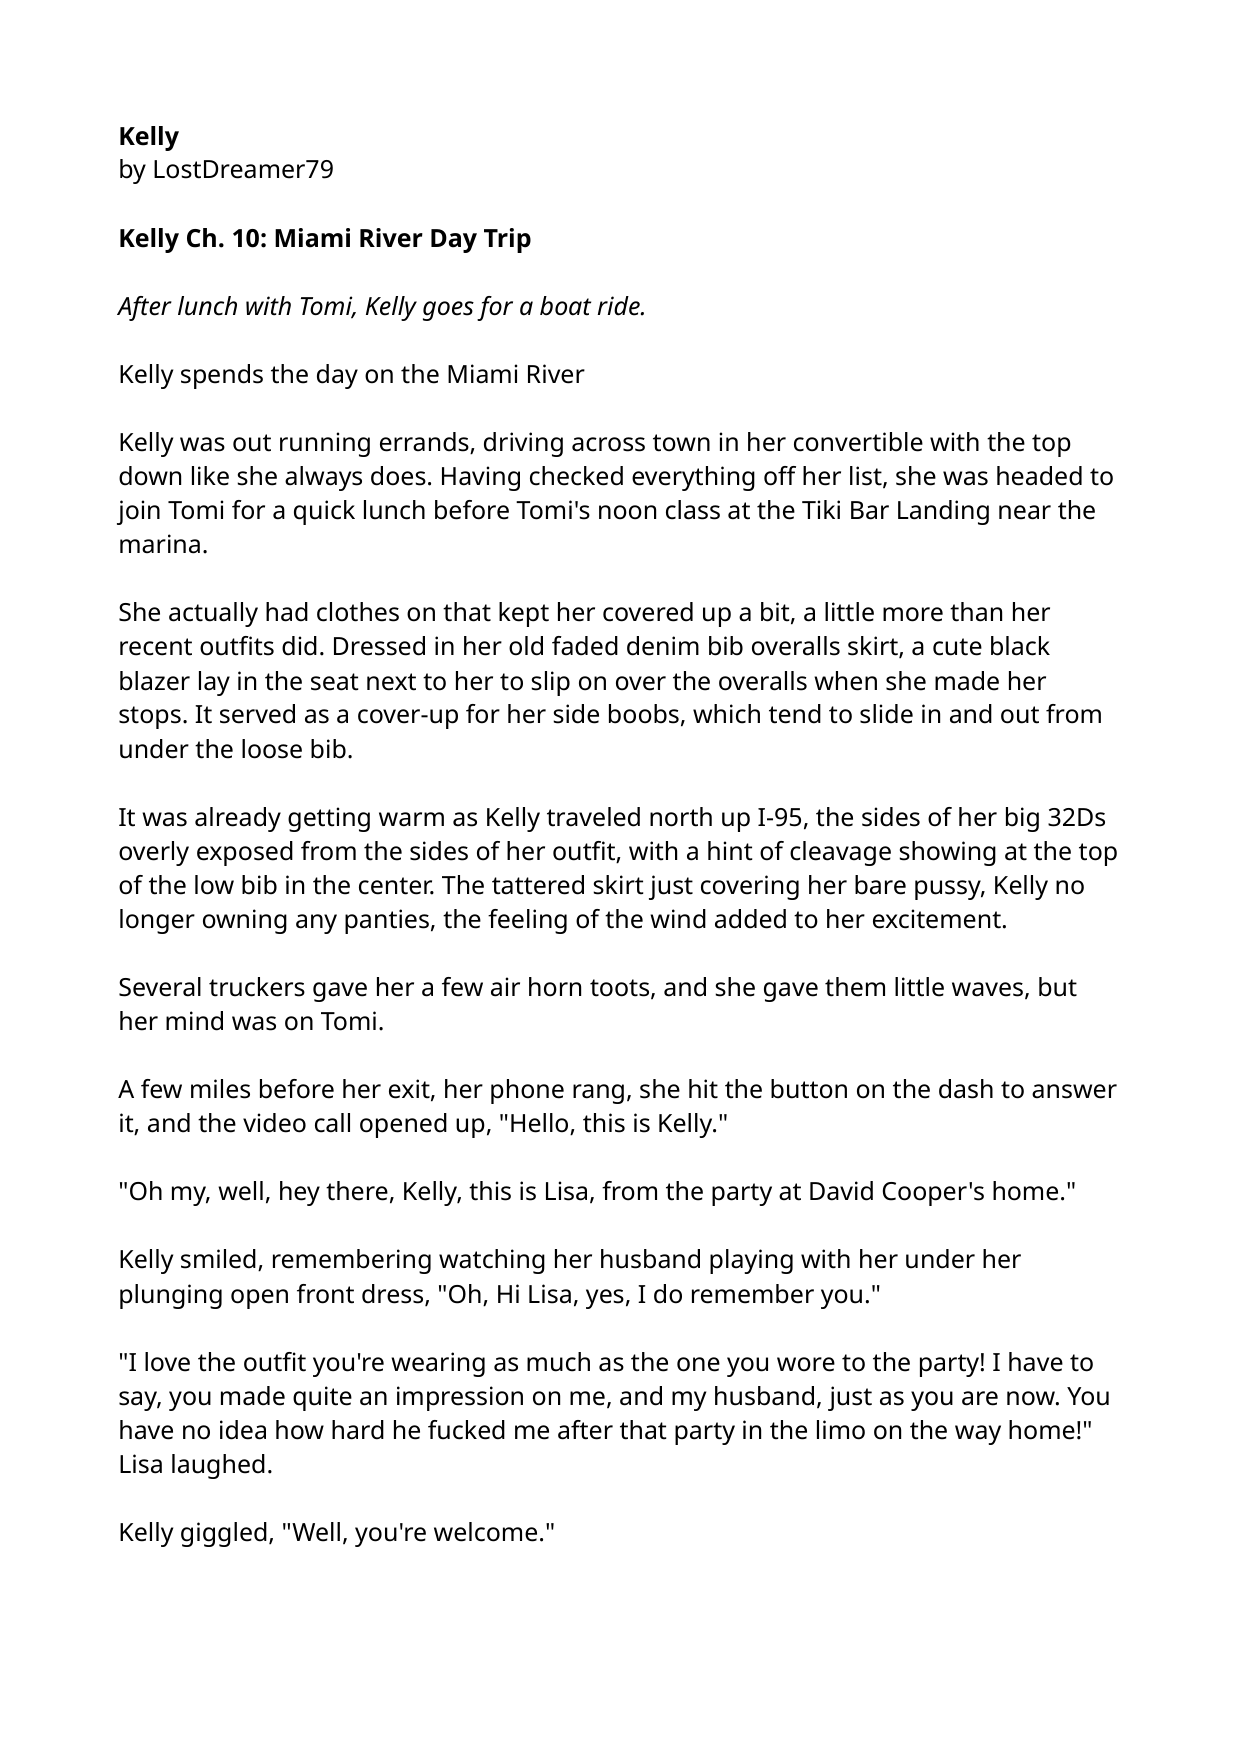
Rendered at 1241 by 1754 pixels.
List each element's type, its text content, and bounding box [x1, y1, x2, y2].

text After lunch with Tomi, Kelly goes for a boat ride. [118, 288, 1122, 322]
text "Oh my, well, hey there, Kelly, this is Lisa, from the party at David Cooper's home." [118, 1174, 1122, 1208]
text by LostDreamer79 [118, 152, 1122, 186]
text Kelly smiled, remembering watching her husband playing with her under her plunging open front dress, "Oh, Hi Lisa, yes, I do remember you." [118, 1242, 1122, 1310]
text Kelly giggled, "Well, you're welcome." [118, 1515, 1122, 1549]
text Kelly spends the day on the Miami River [118, 357, 1122, 391]
text "I love the outfit you're wearing as much as the one you wore to the party! I have to say, you made quite an impression on me, and my husband, just as you are now. You have no idea how hard he fucked me after that party in the limo on the way home!" Lisa laughed. [118, 1344, 1122, 1481]
text Kelly Ch. 10: Miami River Day Trip [118, 220, 1122, 254]
text Several truckers gave her a few air horn toots, and she gave them little waves, but her mind was on Tomi. [118, 970, 1122, 1038]
text It was already getting warm as Kelly traveled north up I-95, the sides of her big 32Ds overly exposed from the sides of her outfit, with a hint of cleavage showing at the top of the low bib in the center. The tattered skirt just covering her bare pussy, Kelly no longer owning any panties, the feeling of the wind added to her excitement. [118, 799, 1122, 936]
text Kelly was out running errands, driving across town in her convertible with the top down like she always does. Having checked everything off her list, she was headed to join Tomi for a quick lunch before Tomi's noon class at the Tiki Bar Landing near the marina. [118, 425, 1122, 561]
text Kelly [118, 118, 1122, 152]
text She actually had clothes on that kept her covered up a bit, a little more than her recent outfits did. Dressed in her old faded denim bib overalls skirt, a cute black blazer lay in the seat next to her to slip on over the overalls when she made her stops. It served as a cover-up for her side boobs, which tend to slide in and out from under the loose bib. [118, 595, 1122, 765]
text A few miles before her exit, her phone rang, she hit the button on the dash to answer it, and the video call opened up, "Hello, this is Kelly." [118, 1072, 1122, 1140]
